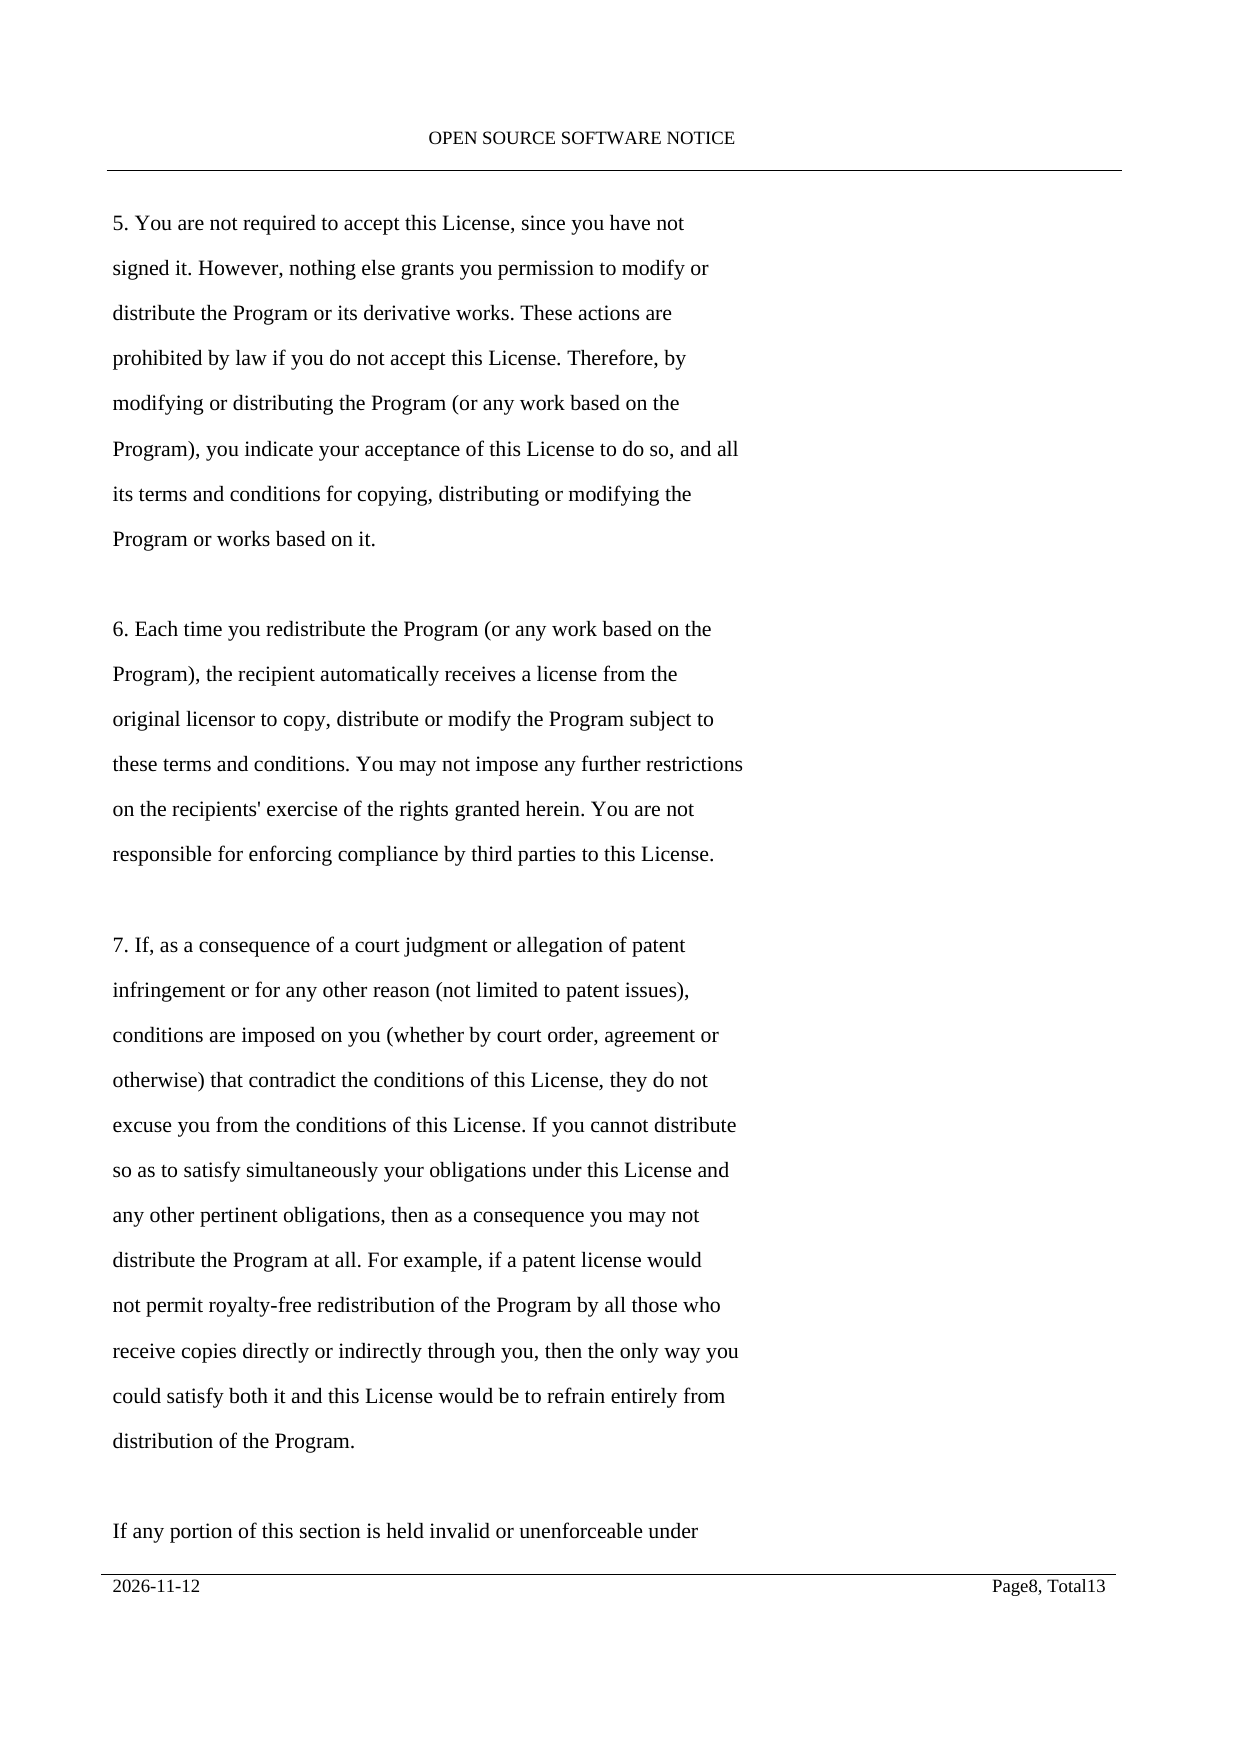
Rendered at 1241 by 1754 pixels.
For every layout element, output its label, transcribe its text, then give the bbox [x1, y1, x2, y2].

text distribute the Program at all. For example, if a patent license would [112, 1244, 1128, 1276]
text 5. You are not required to accept this License, since you have not [112, 206, 1128, 239]
text receive copies directly or indirectly through you, then the only way you [112, 1334, 1128, 1366]
text original licensor to copy, distribute or modify the Program subject to [112, 702, 1128, 735]
text modifying or distributing the Program (or any work based on the [112, 387, 1128, 419]
text responsible for enforcing compliance by third parties to this License. [112, 838, 1128, 870]
text not permit royalty-free redistribution of the Program by all those who [112, 1289, 1128, 1321]
text Program or works based on it. [112, 522, 1128, 554]
text could satisfy both it and this License would be to refrain entirely from [112, 1379, 1128, 1412]
text prohibited by law if you do not accept this License. Therefore, by [112, 342, 1128, 374]
text so as to satisfy simultaneously your obligations under this License and [112, 1153, 1128, 1186]
text these terms and conditions. You may not impose any further restrictions [112, 748, 1128, 780]
text distribute the Program or its derivative works. These actions are [112, 297, 1128, 329]
text If any portion of this section is held invalid or unenforceable under [112, 1514, 1128, 1547]
text Program), the recipient automatically receives a license from the [112, 657, 1128, 690]
text signed it. However, nothing else grants you permission to modify or [112, 251, 1128, 284]
text 6. Each time you redistribute the Program (or any work based on the [112, 612, 1128, 645]
text any other pertinent obligations, then as a consequence you may not [112, 1199, 1128, 1231]
text on the recipients' exercise of the rights granted herein. You are not [112, 793, 1128, 825]
text 7. If, as a consequence of a court judgment or allegation of patent [112, 928, 1128, 961]
text otherwise) that contradict the conditions of this License, they do not [112, 1063, 1128, 1096]
text excuse you from the conditions of this License. If you cannot distribute [112, 1108, 1128, 1141]
text its terms and conditions for copying, distributing or modifying the [112, 477, 1128, 509]
text conditions are imposed on you (whether by court order, agreement or [112, 1018, 1128, 1051]
text distribution of the Program. [112, 1424, 1128, 1457]
text Program), you indicate your acceptance of this License to do so, and all [112, 432, 1128, 464]
text infringement or for any other reason (not limited to patent issues), [112, 973, 1128, 1006]
